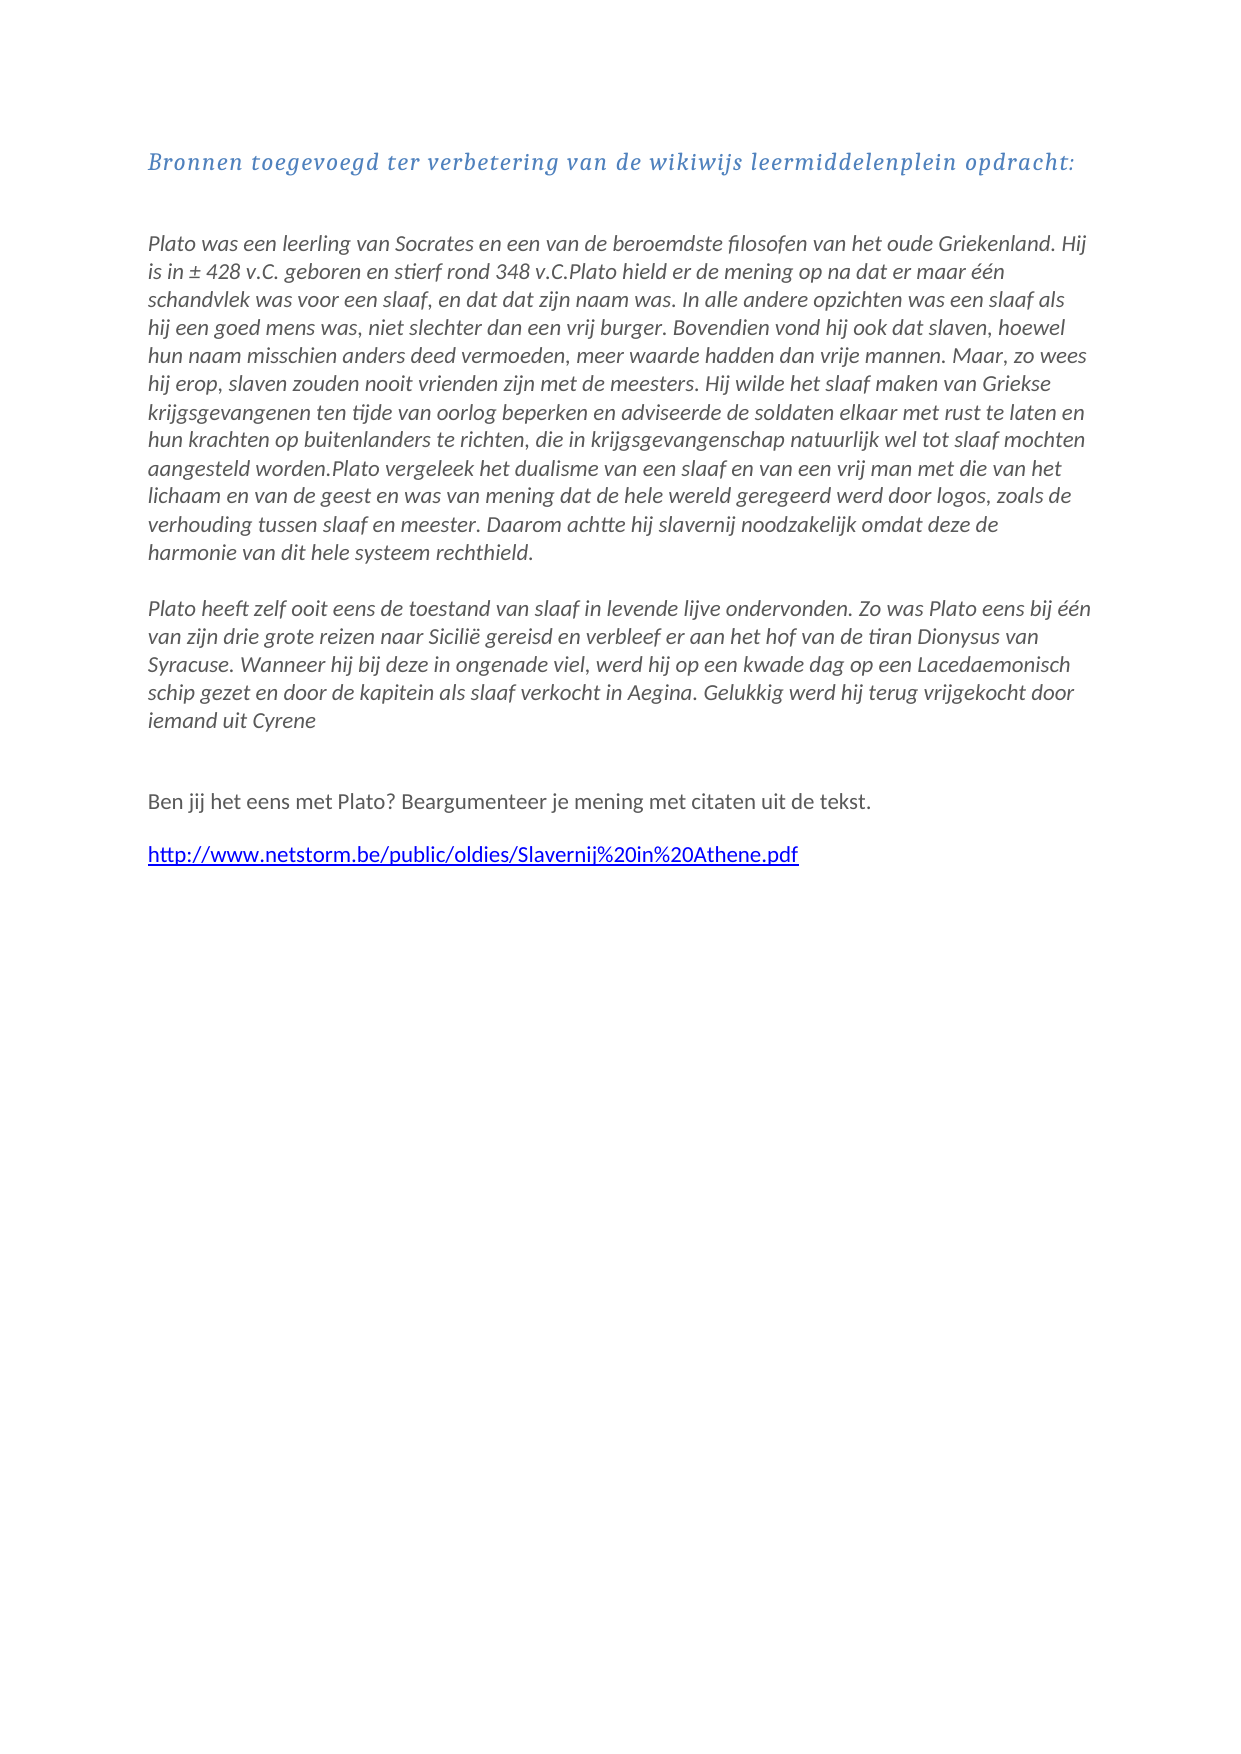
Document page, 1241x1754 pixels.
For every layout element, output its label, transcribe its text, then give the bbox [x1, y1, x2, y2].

text http://www.netstorm.be/public/oldies/Slavernij%20in%20Athene.pdf [148, 840, 1093, 868]
text Plato heeft zelf ooit eens de toestand van slaaf in levende lijve ondervonden. Zo was Plato eens bij één van zijn drie grote reizen naar Sicilië gereisd en verbleef er aan het hof van de tiran Dionysus van [148, 594, 1093, 650]
text Syracuse. Wanneer hij bij deze in ongenade viel, werd hij op een kwade dag op een Lacedaemonisch [148, 650, 1093, 678]
text schip gezet en door de kapitein als slaaf verkocht in Aegina. Gelukkig werd hij terug vrijgekocht door [148, 678, 1093, 706]
text Ben jij het eens met Plato? Beargumenteer je mening met citaten uit de tekst. [148, 787, 1093, 815]
text Plato was een leerling van Socrates en een van de beroemdste filosofen van het oude Griekenland. Hij is in ± 428 v.C. geboren en stierf rond 348 v.C.Plato hield er de mening op na dat er maar één schandvlek was voor een slaaf, en dat dat zijn naam was. In alle andere opzichten was een slaaf als hij een goed mens was, niet slechter dan een vrij burger. Bovendien vond hij ook dat slaven, hoewel hun naam misschien anders deed vermoeden, meer waarde hadden dan vrije mannen. Maar, zo wees hij erop, slaven zouden nooit vrienden zijn met de meesters. Hij wilde het slaaf maken van Griekse [148, 229, 1093, 398]
text krijgsgevangenen ten tijde van oorlog beperken en adviseerde de soldaten elkaar met rust te laten en hun krachten op buitenlanders te richten, die in krijgsgevangenschap natuurlijk wel tot slaaf mochten aangesteld worden.Plato vergeleek het dualisme van een slaaf en van een vrij man met die van het lichaam en van de geest en was van mening dat de hele wereld geregeerd werd door logos, zoals de verhouding tussen slaaf en meester. Daarom achtte hij slavernij noodzakelijk omdat deze de harmonie van dit hele systeem rechthield. [148, 398, 1093, 566]
subtitle Bronnen toegevoegd ter verbetering van de wikiwijs leermiddelenplein opdracht: [148, 148, 1093, 176]
text iemand uit Cyrene [148, 706, 1093, 734]
